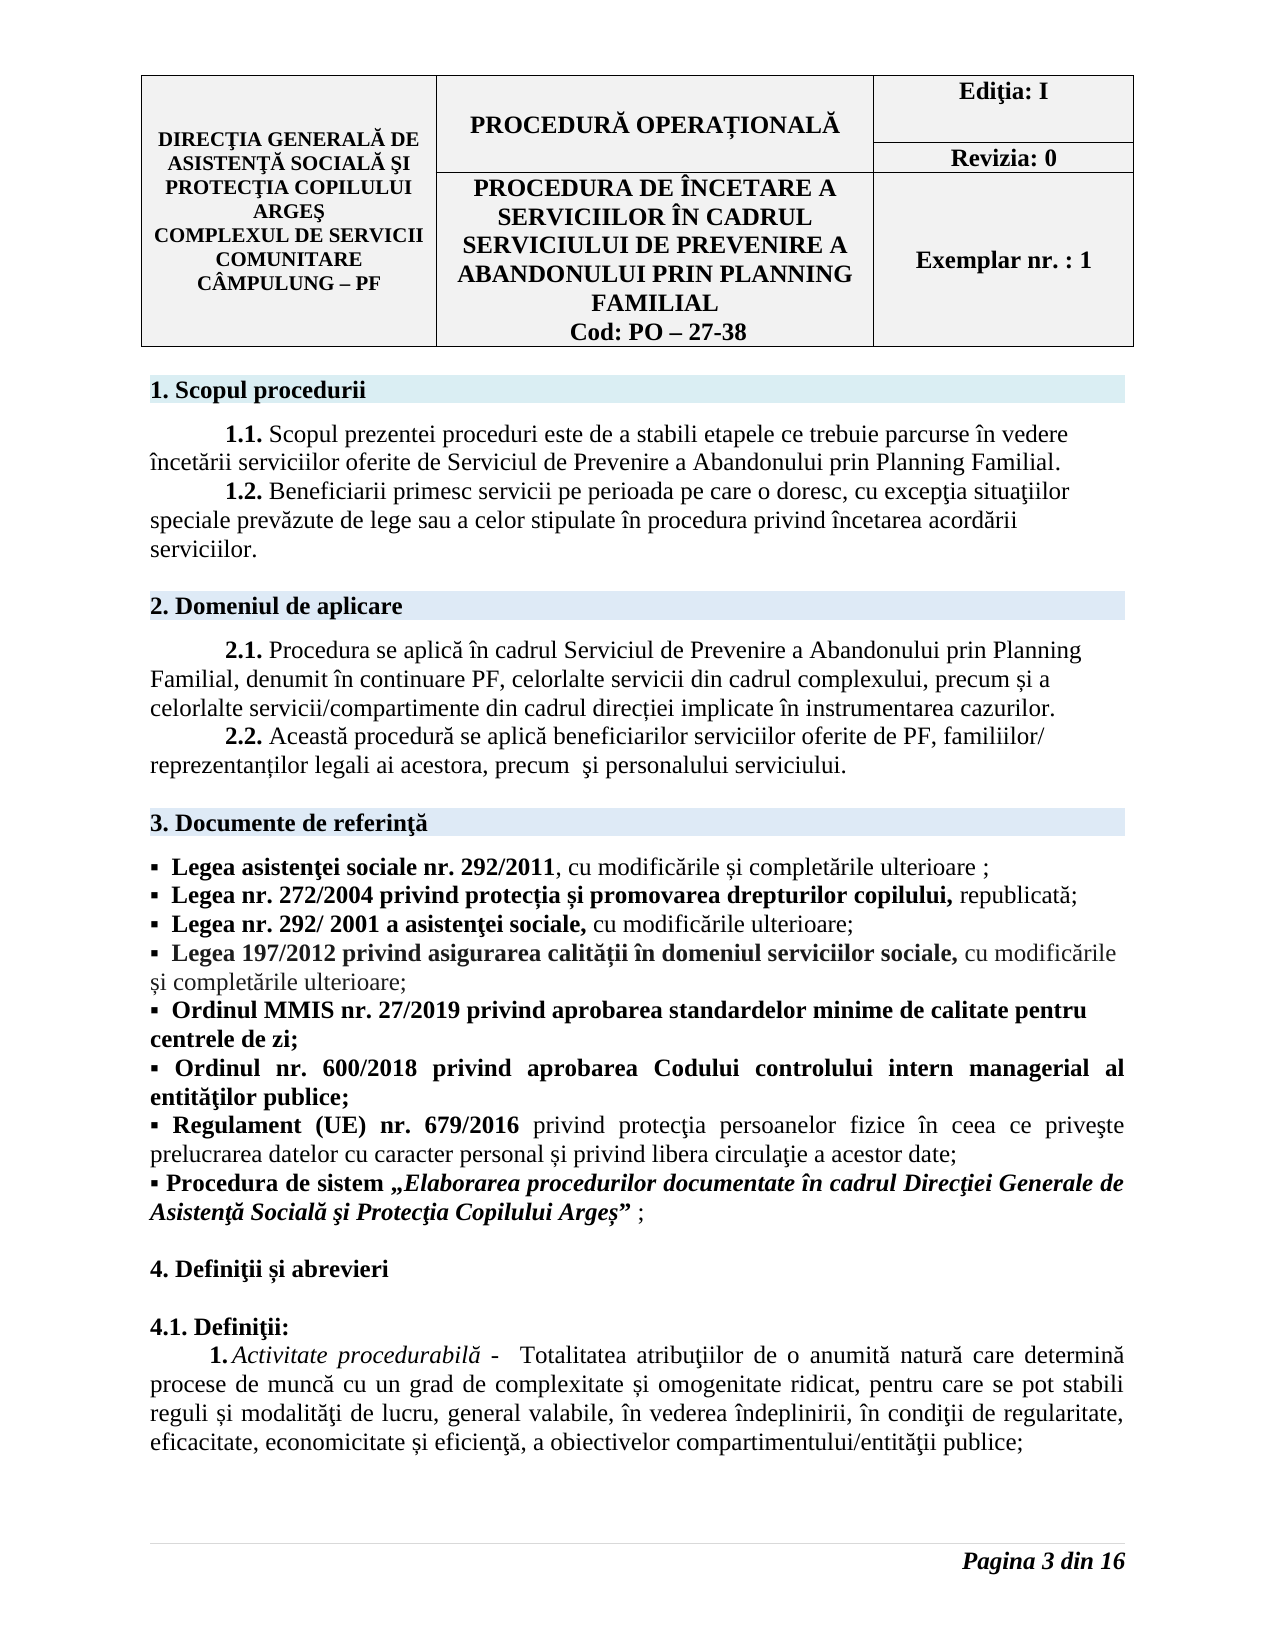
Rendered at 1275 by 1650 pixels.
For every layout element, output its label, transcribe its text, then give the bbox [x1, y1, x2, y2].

text ▪ Legea nr. 292/ 2001 a asistenţei sociale, cu modificările ulterioare; [150, 909, 1125, 938]
text ▪ Ordinul MMIS nr. 27/2019 privind aprobarea standardelor minime de calitate pentru centrele de zi; [150, 995, 1125, 1053]
text 4. Definiţii și abrevieri [150, 1254, 1125, 1283]
text ▪ Legea 197/2012 privind asigurarea calității în domeniul serviciilor sociale, cu modificările și completările ulterioare; [150, 938, 1125, 995]
list Activitate procedurabilă - Totalitatea atribuţiilor de o anumită natură care determină procese de muncă cu un grad de complexitate și omogenitate ridicat, pentru care se pot stabili reguli și modalităţi de lucru, general valabile, în vederea îndeplinirii, în condiţii de regularitate, eficacitate, economicitate și eficienţă, a obiectivelor compartimentului/entităţii publice; [150, 1340, 1125, 1455]
text 1. Scopul procedurii [150, 375, 1125, 403]
text 2. Domeniul de aplicare [150, 591, 1125, 620]
text ▪ Legea asistenţei sociale nr. 292/2011, cu modificările și completările ulterioare ; [150, 852, 1125, 880]
text 1.1. Scopul prezentei proceduri este de a stabili etapele ce trebuie parcurse în vedere încetării serviciilor oferite de Serviciul de Prevenire a Abandonului prin Planning Familial. [150, 419, 1125, 476]
text 1.2. Beneficiarii primesc servicii pe perioada pe care o doresc, cu excepţia situaţiilor speciale prevăzute de lege sau a celor stipulate în procedura privind încetarea acordării serviciilor. [150, 476, 1125, 562]
text ▪ Legea nr. 272/2004 privind protecția și promovarea drepturilor copilului, republicată; [150, 880, 1125, 909]
text ▪ Ordinul nr. 600/2018 privind aprobarea Codului controlului intern managerial al entităţilor publice; [150, 1053, 1125, 1110]
text 2.1. Procedura se aplică în cadrul Serviciul de Prevenire a Abandonului prin Planning Familial, denumit în continuare PF, celorlalte servicii din cadrul complexului, precum și a celorlalte servicii/compartimente din cadrul direcției implicate în instrumentarea cazurilor. [150, 635, 1125, 721]
text ▪ Regulament (UE) nr. 679/2016 privind protecţia persoanelor fizice în ceea ce priveşte prelucrarea datelor cu caracter personal și privind libera circulaţie a acestor date; [150, 1110, 1125, 1168]
text 2.2. Această procedură se aplică beneficiarilor serviciilor oferite de PF, familiilor/ reprezentanților legali ai acestora, precum şi personalului serviciului. [150, 721, 1125, 779]
text ▪ Procedura de sistem „Elaborarea procedurilor documentate în cadrul Direcţiei Generale de Asistenţă Socială şi Protecţia Copilului Argeș” ; [150, 1168, 1125, 1225]
text 3. Documente de referinţă [150, 808, 1125, 836]
text 4.1. Definiţii: [150, 1312, 1125, 1340]
